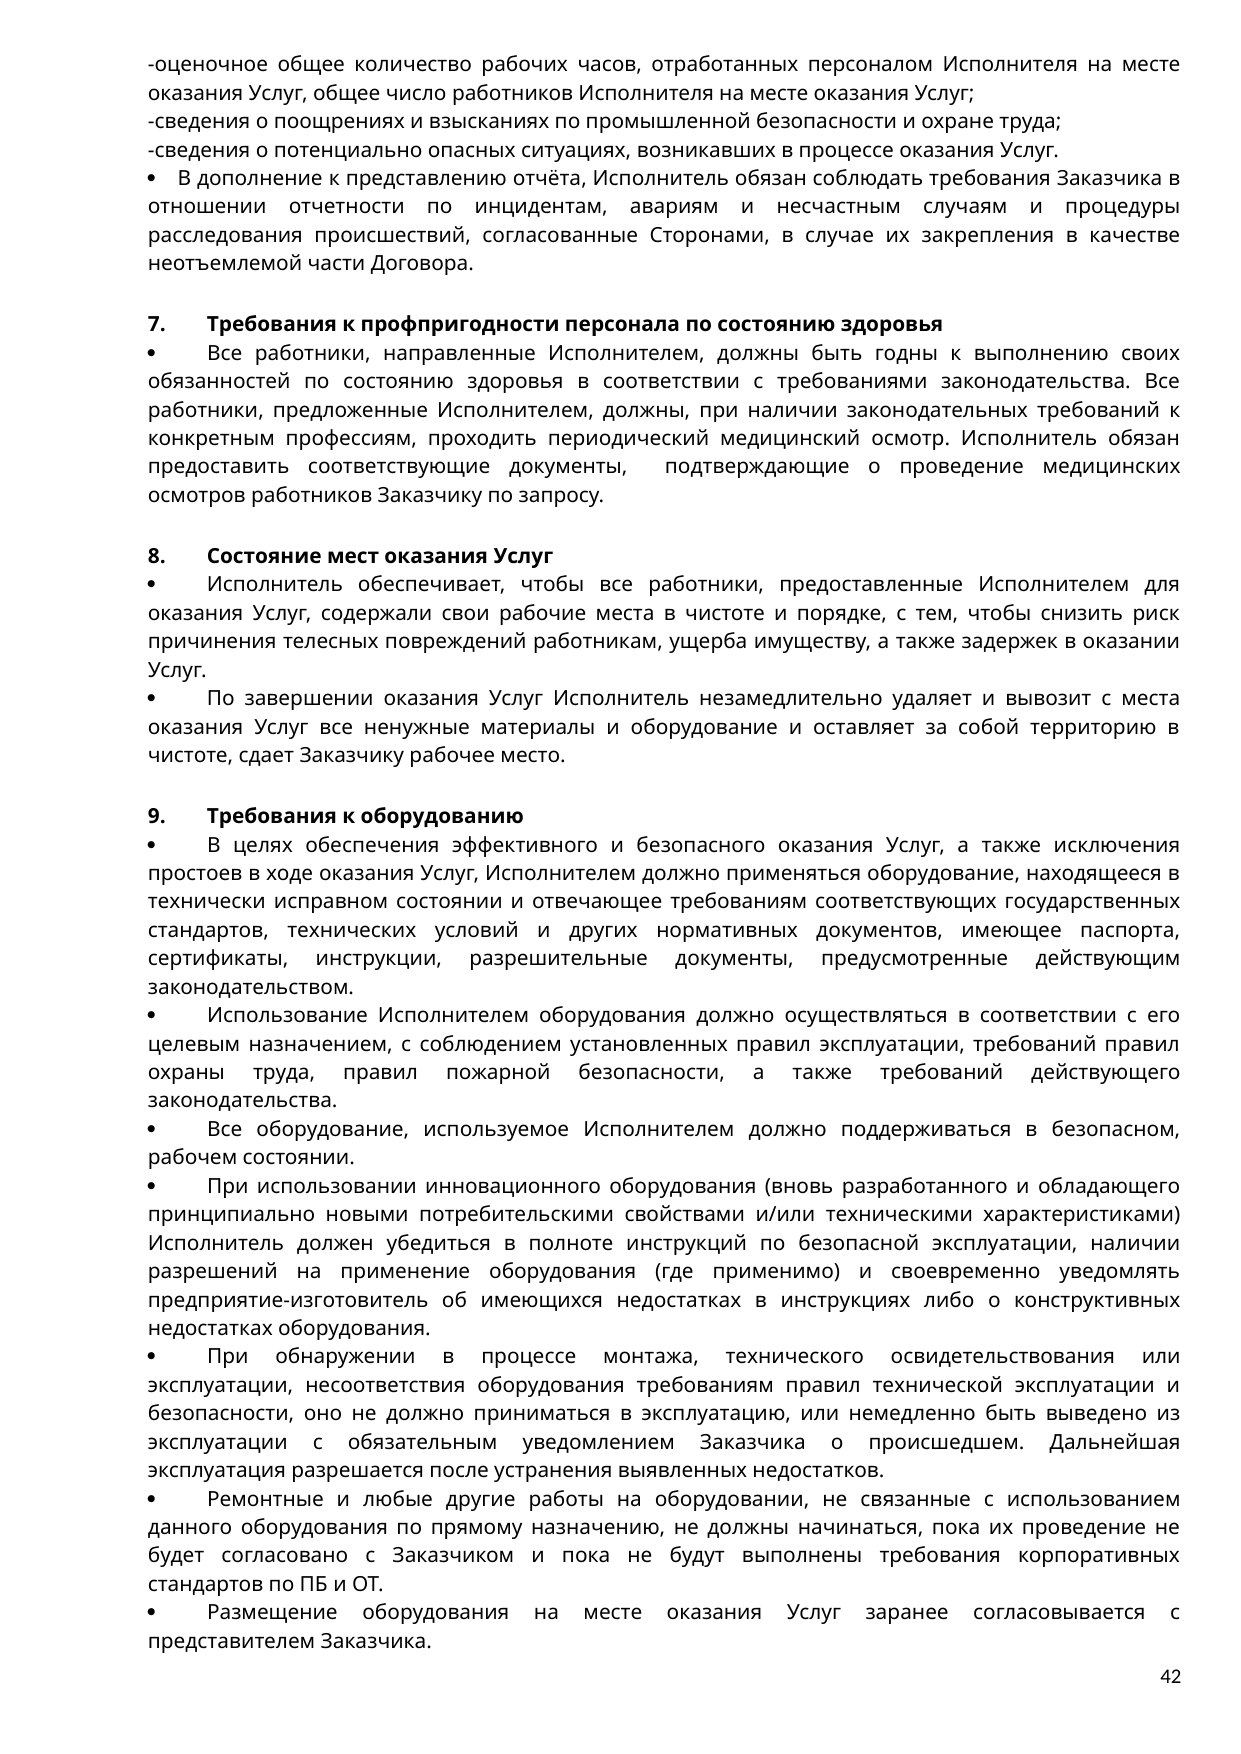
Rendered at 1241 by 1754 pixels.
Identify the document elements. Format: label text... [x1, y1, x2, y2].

list При обнаружении в процессе монтажа, технического освидетельствования или эксплуатации, несоответствия оборудования требованиям правил технической эксплуатации и безопасности, оно не должно приниматься в эксплуатацию, или немедленно быть выведено из эксплуатации с обязательным уведомлением Заказчика о происшедшем. Дальнейшая эксплуатация разрешается после устранения выявленных недостатков. [148, 1342, 1181, 1484]
list Исполнитель обеспечивает, чтобы все работники, предоставленные Исполнителем для оказания Услуг, содержали свои рабочие места в чистоте и порядке, с тем, чтобы снизить риск причинения телесных повреждений работникам, ущерба имуществу, а также задержек в оказании Услуг. [148, 569, 1181, 683]
list По завершении оказания Услуг Исполнитель незамедлительно удаляет и вывозит с места оказания Услуг все ненужные материалы и оборудование и оставляет за собой территорию в чистоте, сдает Заказчику рабочее место. [148, 683, 1181, 769]
text -сведения о поощрениях и взысканиях по промышленной безопасности и охране труда; [148, 106, 1181, 135]
list В дополнение к представлению отчёта, Исполнитель обязан соблюдать требования Заказчика в отношении отчетности по инцидентам, авариям и несчастным случаям и процедуры расследования происшествий, согласованные Сторонами, в случае их закрепления в качестве неотъемлемой части Договора. [148, 163, 1181, 277]
text -сведения о потенциально опасных ситуациях, возникавших в процессе оказания Услуг. [148, 135, 1181, 163]
list При использовании инновационного оборудования (вновь разработанного и обладающего принципиально новыми потребительскими свойствами и/или техническими характеристиками) Исполнитель должен убедиться в полноте инструкций по безопасной эксплуатации, наличии разрешений на применение оборудования (где применимо) и своевременно уведомлять предприятие-изготовитель об имеющихся недостатках в инструкциях либо о конструктивных недостатках оборудования. [148, 1171, 1181, 1342]
list Требования к оборудованию [148, 801, 1181, 830]
list В целях обеспечения эффективного и безопасного оказания Услуг, а также исключения простоев в ходе оказания Услуг, Исполнителем должно применяться оборудование, находящееся в технически исправном состоянии и отвечающее требованиям соответствующих государственных стандартов, технических условий и других нормативных документов, имеющее паспорта, сертификаты, инструкции, разрешительные документы, предусмотренные действующим законодательством. [148, 830, 1181, 1000]
list Использование Исполнителем оборудования должно осуществляться в соответствии с его целевым назначением, с соблюдением установленных правил эксплуатации, требований правил охраны труда, правил пожарной безопасности, а также требований действующего законодательства. [148, 1000, 1181, 1114]
list Ремонтные и любые другие работы на оборудовании, не связанные с использованием данного оборудования по прямому назначению, не должны начинаться, пока их проведение не будет согласовано с Заказчиком и пока не будут выполнены требования корпоративных стандартов по ПБ и ОТ. [148, 1484, 1181, 1597]
text -оценочное общее количество рабочих часов, отработанных персоналом Исполнителя на месте оказания Услуг, общее число работников Исполнителя на месте оказания Услуг; [148, 49, 1181, 106]
list Все оборудование, используемое Исполнителем должно поддерживаться в безопасном, рабочем состоянии. [148, 1114, 1181, 1171]
list Все работники, направленные Исполнителем, должны быть годны к выполнению своих обязанностей по состоянию здоровья в соответствии с требованиями законодательства. Все работники, предложенные Исполнителем, должны, при наличии законодательных требований к конкретным профессиям, проходить периодический медицинский осмотр. Исполнитель обязан предоставить соответствующие документы, подтверждающие о проведение медицинских осмотров работников Заказчику по запросу. [148, 338, 1181, 508]
list Состояние мест оказания Услуг [148, 541, 1181, 569]
list Размещение оборудования на месте оказания Услуг заранее согласовывается с представителем Заказчика. [148, 1597, 1181, 1654]
list Требования к профпригодности персонала по состоянию здоровья [148, 309, 1181, 338]
